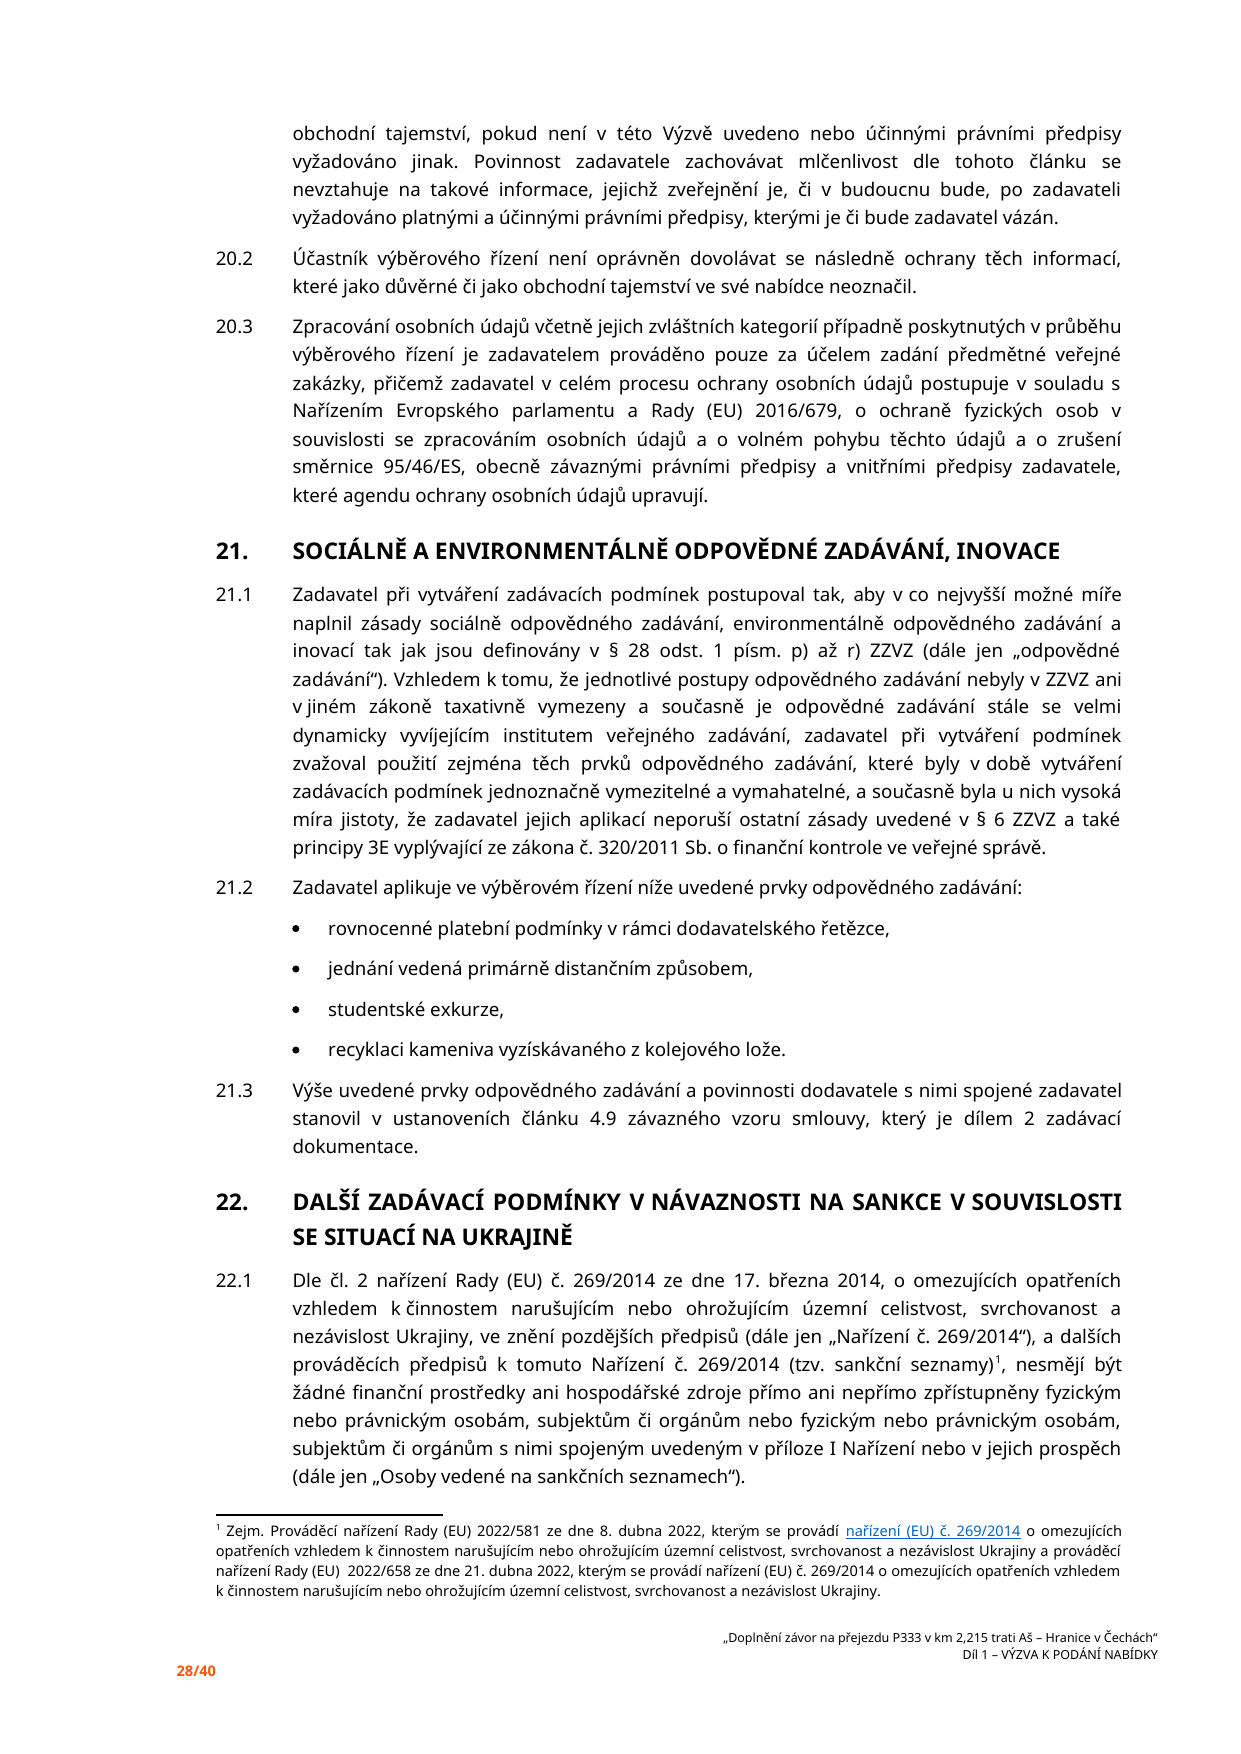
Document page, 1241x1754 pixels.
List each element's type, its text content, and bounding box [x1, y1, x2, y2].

text studentské exkurze, [292, 996, 1122, 1022]
text Účastník výběrového řízení není oprávněn dovolávat se následně ochrany těch informací, které jako důvěrné či jako obchodní tajemství ve své nabídce neoznačil. [216, 245, 1122, 299]
text rovnocenné platební podmínky v rámci dodavatelského řetězce, [292, 915, 1122, 941]
text SOCIÁLNĚ A ENVIRONMENTÁLNĚ ODPOVĚDNÉ ZADÁVÁNÍ, INOVACE [216, 535, 1122, 566]
text Dle čl. 2 nařízení Rady (EU) č. 269/2014 ze dne 17. března 2014, o omezujících opatřeních vzhledem k činnostem narušujícím nebo ohrožujícím územní celistvost, svrchovanost a nezávislost Ukrajiny, ve znění pozdějších předpisů (dále jen „Nařízení č. 269/2014“), a dalších prováděcích předpisů k tomuto Nařízení č. 269/2014 (tzv. sankční seznamy), nesmějí být žádné finanční prostředky ani hospodářské zdroje přímo ani nepřímo zpřístupněny fyzickým nebo právnickým osobám, subjektům či orgánům nebo fyzickým nebo právnickým osobám, subjektům či orgánům s nimi spojeným uvedeným v příloze I Nařízení nebo v jejich prospěch (dále jen „Osoby vedené na sankčních seznamech“). [216, 1267, 1122, 1489]
text recyklaci kameniva vyzískávaného z kolejového lože. [292, 1037, 1122, 1062]
text Zpracování osobních údajů včetně jejich zvláštních kategorií případně poskytnutých v průběhu výběrového řízení je zadavatelem prováděno pouze za účelem zadání předmětné veřejné zakázky, přičemž zadavatel v celém procesu ochrany osobních údajů postupuje v souladu s Nařízením Evropského parlamentu a Rady (EU) 2016/679, o ochraně fyzických osob v souvislosti se zpracováním osobních údajů a o volném pohybu těchto údajů a o zrušení směrnice 95/46/ES, obecně závaznými právními předpisy a vnitřními předpisy zadavatele, které agendu ochrany osobních údajů upravují. [216, 314, 1122, 507]
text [216, 121, 1122, 230]
text Zadavatel aplikuje ve výběrovém řízení níže uvedené prvky odpovědného zadávání: [216, 874, 1122, 900]
text Další zadávací podmínky v návaznosti na sankce v souvislosti se situací na Ukrajině [216, 1186, 1122, 1252]
text Zadavatel při vytváření zadávacích podmínek postupoval tak, aby v co nejvyšší možné míře naplnil zásady sociálně odpovědného zadávání, environmentálně odpovědného zadávání a inovací tak jak jsou definovány v § 28 odst. 1 písm. p) až r) ZZVZ (dále jen „odpovědné zadávání“). Vzhledem k tomu, že jednotlivé postupy odpovědného zadávání nebyly v ZZVZ ani v jiném zákoně taxativně vymezeny a současně je odpovědné zadávání stále se velmi dynamicky vyvíjejícím institutem veřejného zadávání, zadavatel při vytváření podmínek zvažoval použití zejména těch prvků odpovědného zadávání, které byly v době vytváření zadávacích podmínek jednoznačně vymezitelné a vymahatelné, a současně byla u nich vysoká míra jistoty, že zadavatel jejich aplikací neporuší ostatní zásady uvedené v § 6 ZZVZ a také principy 3E vyplývající ze zákona č. 320/2011 Sb. o finanční kontrole ve veřejné správě. [216, 582, 1122, 859]
text jednání vedená primárně distančním způsobem, [292, 956, 1122, 981]
text Výše uvedené prvky odpovědného zadávání a povinnosti dodavatele s nimi spojené zadavatel stanovil v ustanoveních článku 4.9 závazného vzoru smlouvy, který je dílem 2 zadávací dokumentace. [216, 1077, 1122, 1159]
